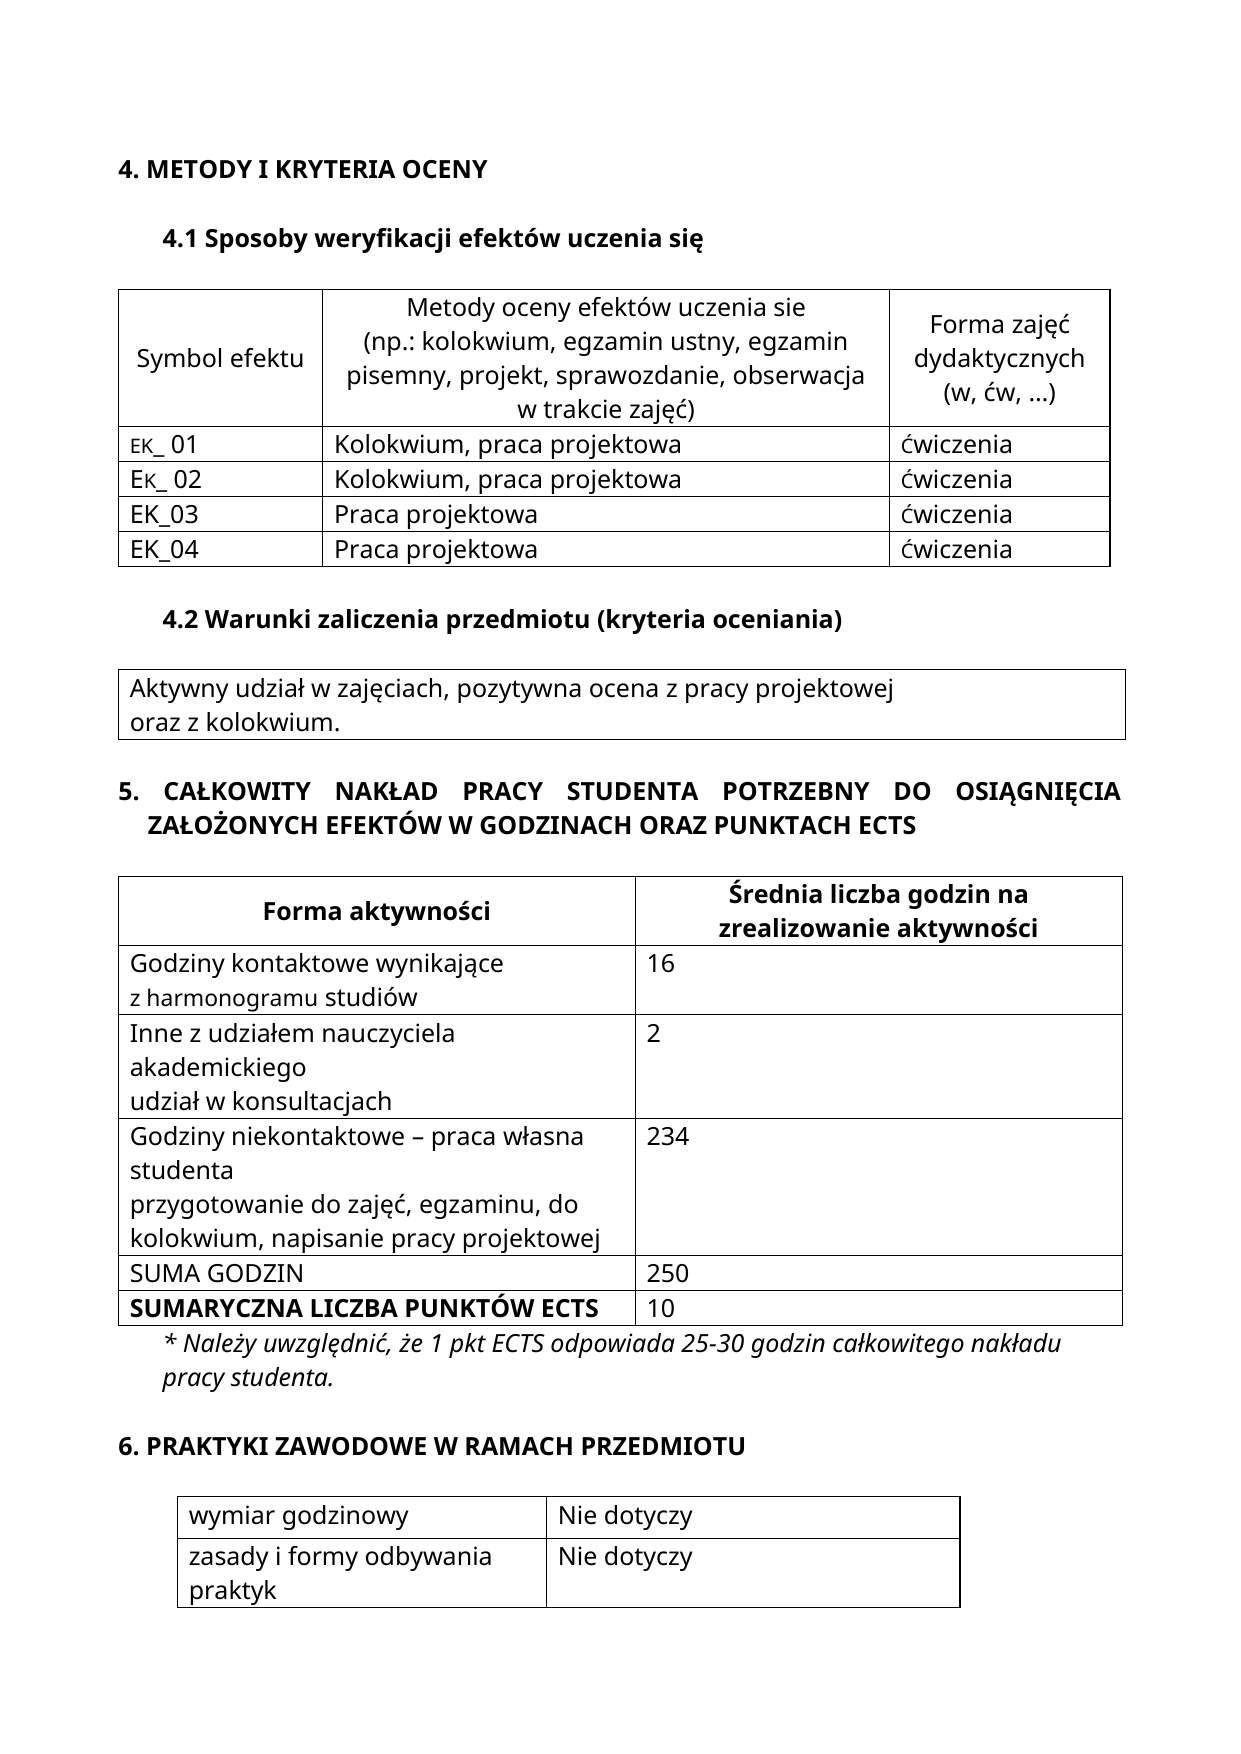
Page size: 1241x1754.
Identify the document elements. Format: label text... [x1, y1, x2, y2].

table_header Forma aktywności [119, 877, 635, 945]
text 4. METODY I KRYTERIA OCENY [118, 152, 1122, 186]
table_cell Nie dotyczy [547, 1539, 959, 1607]
table_cell 2 [636, 1015, 1122, 1117]
text 5. CAŁKOWITY NAKŁAD PRACY STUDENTA POTRZEBNY DO OSIĄGNIĘCIA ZAŁOŻONYCH EFEKTÓW W GODZINACH ORAZ PUNKTACH ECTS [118, 774, 1122, 842]
table_cell Ek_ 02 [119, 462, 322, 496]
table_header Nie dotyczy [547, 1497, 959, 1538]
table_cell 234 [636, 1119, 1122, 1255]
table_cell Praca projektowa [323, 532, 889, 566]
table_cell EK_04 [119, 532, 322, 566]
table_cell Inne z udziałem nauczyciela akademickiego udział w konsultacjach [119, 1015, 635, 1117]
table_cell ćwiczenia [890, 462, 1109, 496]
table_cell Kolokwium, praca projektowa [323, 462, 889, 496]
table_cell Praca projektowa [323, 497, 889, 531]
text 4.1 Sposoby weryfikacji efektów uczenia się [162, 220, 1122, 254]
table_header Średnia liczba godzin na zrealizowanie aktywności [636, 877, 1122, 945]
table_header Symbol efektu [119, 290, 322, 426]
table_cell ek_ 01 [119, 427, 322, 461]
table_cell zasady i formy odbywania praktyk [178, 1539, 546, 1607]
table_cell 10 [636, 1291, 1122, 1325]
table_cell 250 [636, 1256, 1122, 1290]
table_cell 16 [636, 946, 1122, 1014]
table_header Aktywny udział w zajęciach, pozytywna ocena z pracy projektowej oraz z kolokwium. [119, 670, 1125, 738]
table_header Forma zajęć dydaktycznych (w, ćw, …) [890, 290, 1109, 426]
table_cell SUMA GODZIN [119, 1256, 635, 1290]
table_header wymiar godzinowy [178, 1497, 546, 1538]
table_cell ćwiczenia [890, 427, 1109, 461]
table_cell ćwiczenia [890, 497, 1109, 531]
table_cell Godziny kontaktowe wynikające z harmonogramu studiów [119, 946, 635, 1014]
table_cell ćwiczenia [890, 532, 1109, 566]
table_cell EK_03 [119, 497, 322, 531]
text 4.2 Warunki zaliczenia przedmiotu (kryteria oceniania) [162, 601, 1122, 635]
text * Należy uwzględnić, że 1 pkt ECTS odpowiada 25-30 godzin całkowitego nakładu pracy studenta. [162, 1326, 1122, 1394]
table_header Metody oceny efektów uczenia sie (np.: kolokwium, egzamin ustny, egzamin pisemny, projekt, sprawozdanie, obserwacja w trakcie zajęć) [323, 290, 889, 426]
table_cell SUMARYCZNA LICZBA PUNKTÓW ECTS [119, 1291, 635, 1325]
table_cell Godziny niekontaktowe – praca własna studenta przygotowanie do zajęć, egzaminu, do kolokwium, napisanie pracy projektowej [119, 1119, 635, 1255]
text 6. PRAKTYKI ZAWODOWE W RAMACH PRZEDMIOTU [118, 1428, 1122, 1462]
table_cell Kolokwium, praca projektowa [323, 427, 889, 461]
